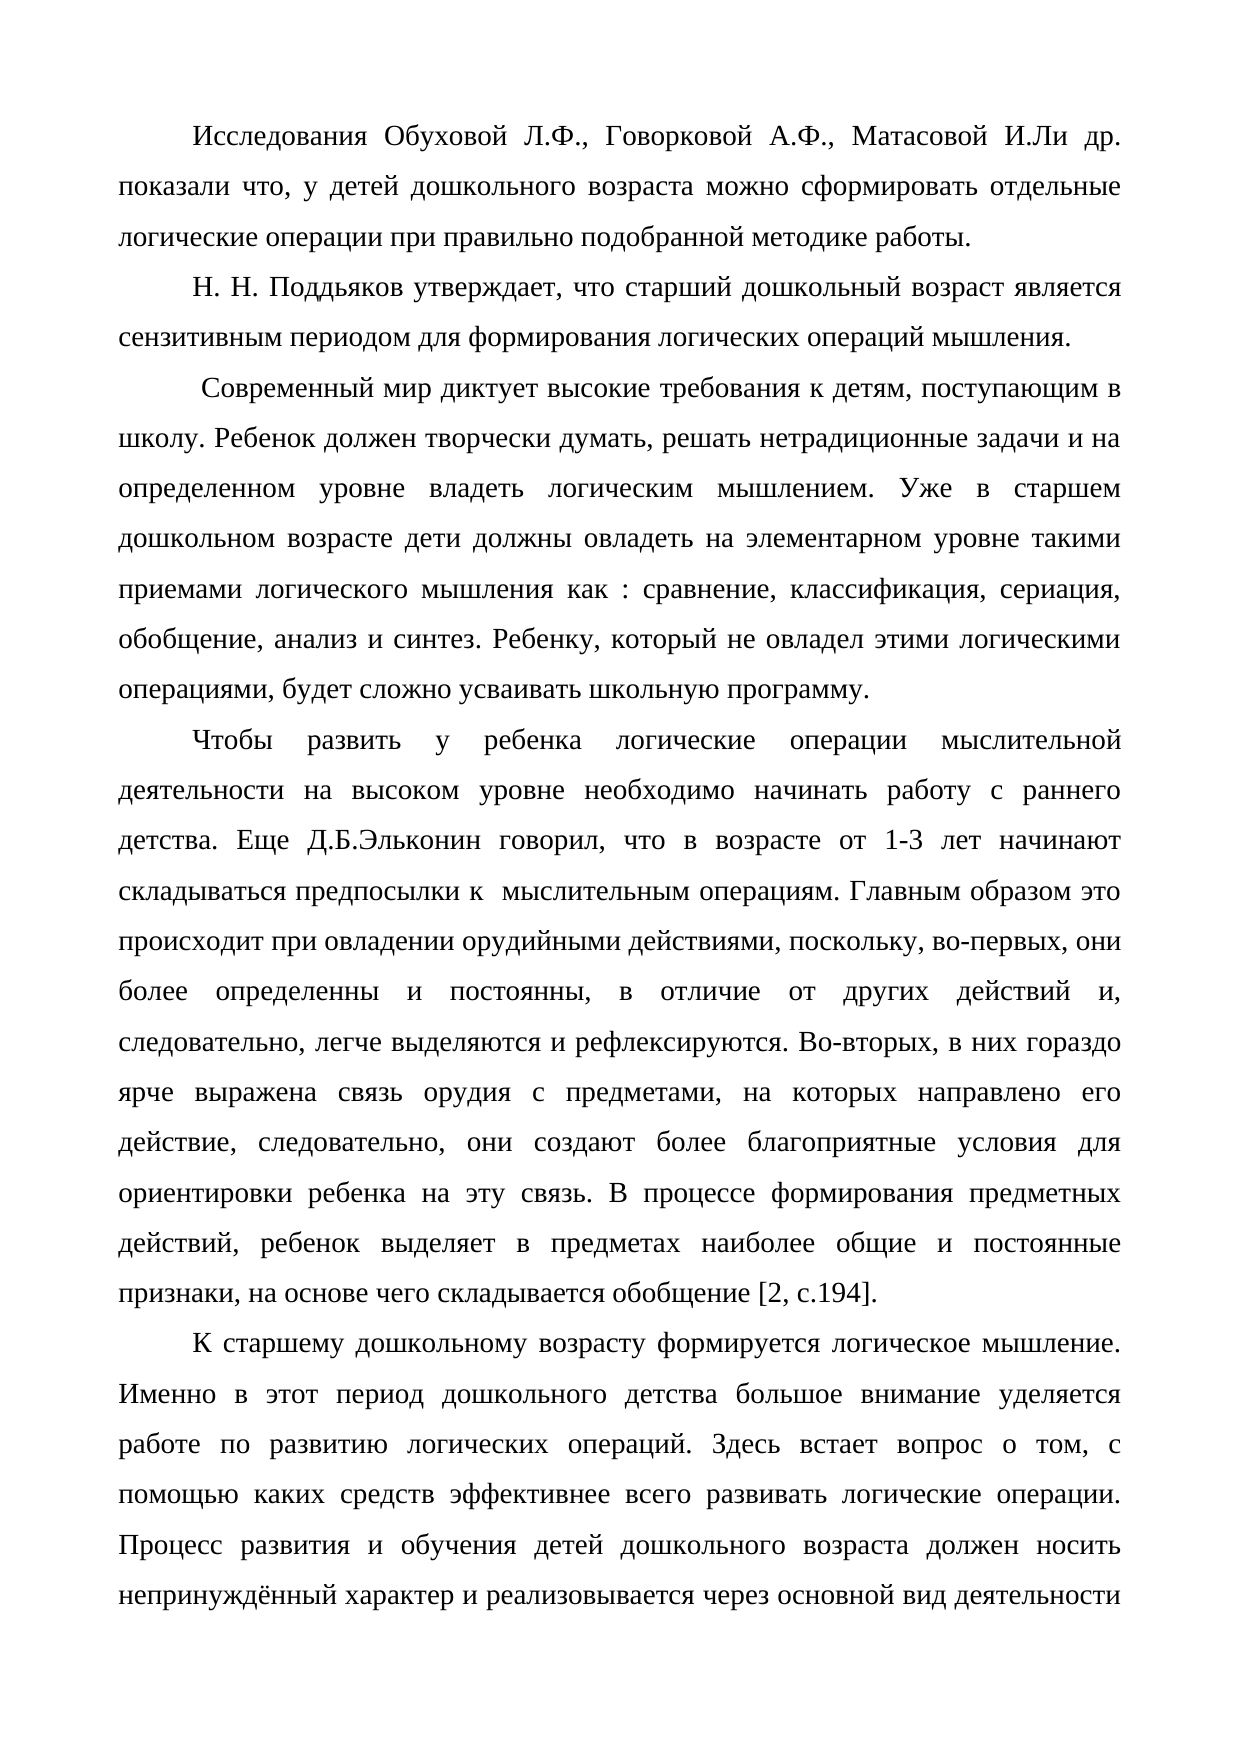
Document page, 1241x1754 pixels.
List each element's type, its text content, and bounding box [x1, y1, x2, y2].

text Современный мир диктует высокие требования к детям, поступающим в школу. Ребенок должен творчески думать, решать нетрадиционные задачи и на определенном уровне владеть логическим мышлением. Уже в старшем дошкольном возрасте дети должны овладеть на элементарном уровне такими приемами логического мышления как : сравнение, классификация, сериация, обобщение, анализ и синтез. Ребенку, который не овладел этими логическими операциями, будет сложно усваивать школьную программу. [118, 370, 1122, 705]
text Исследования Обуховой Л.Ф., Говорковой А.Ф., Матасовой И.Ли др. показали что, у детей дошкольного возраста можно сформировать отдельные логические операции при правильно подобранной методике работы. [118, 118, 1122, 252]
text Чтобы развить у ребенка логические операции мыслительной деятельности на высоком уровне необходимо начинать работу с раннего детства. Еще Д.Б.Эльконин говорил, что в возрасте от 1-3 лет начинают складываться предпосылки к мыслительным операциям. Главным образом это происходит при овладении орудийными действиями, поскольку, во-первых, они более определенны и постоянны, в отличие от других действий и, следовательно, легче выделяются и рефлексируются. Во-вторых, в них гораздо ярче выражена связь орудия с предметами, на которых направлено его действие, следовательно, они создают более благоприятные условия для ориентировки ребенка на эту связь. В процессе формирования предметных действий, ребенок выделяет в предметах наиболее общие и постоянные признаки, на основе чего складывается обобщение [2, с.194]. [118, 722, 1122, 1309]
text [118, 1326, 1122, 1611]
text Н. Н. Поддьяков утверждает, что старший дошкольный возраст является сензитивным периодом для формирования логических операций мышления. [118, 269, 1122, 353]
